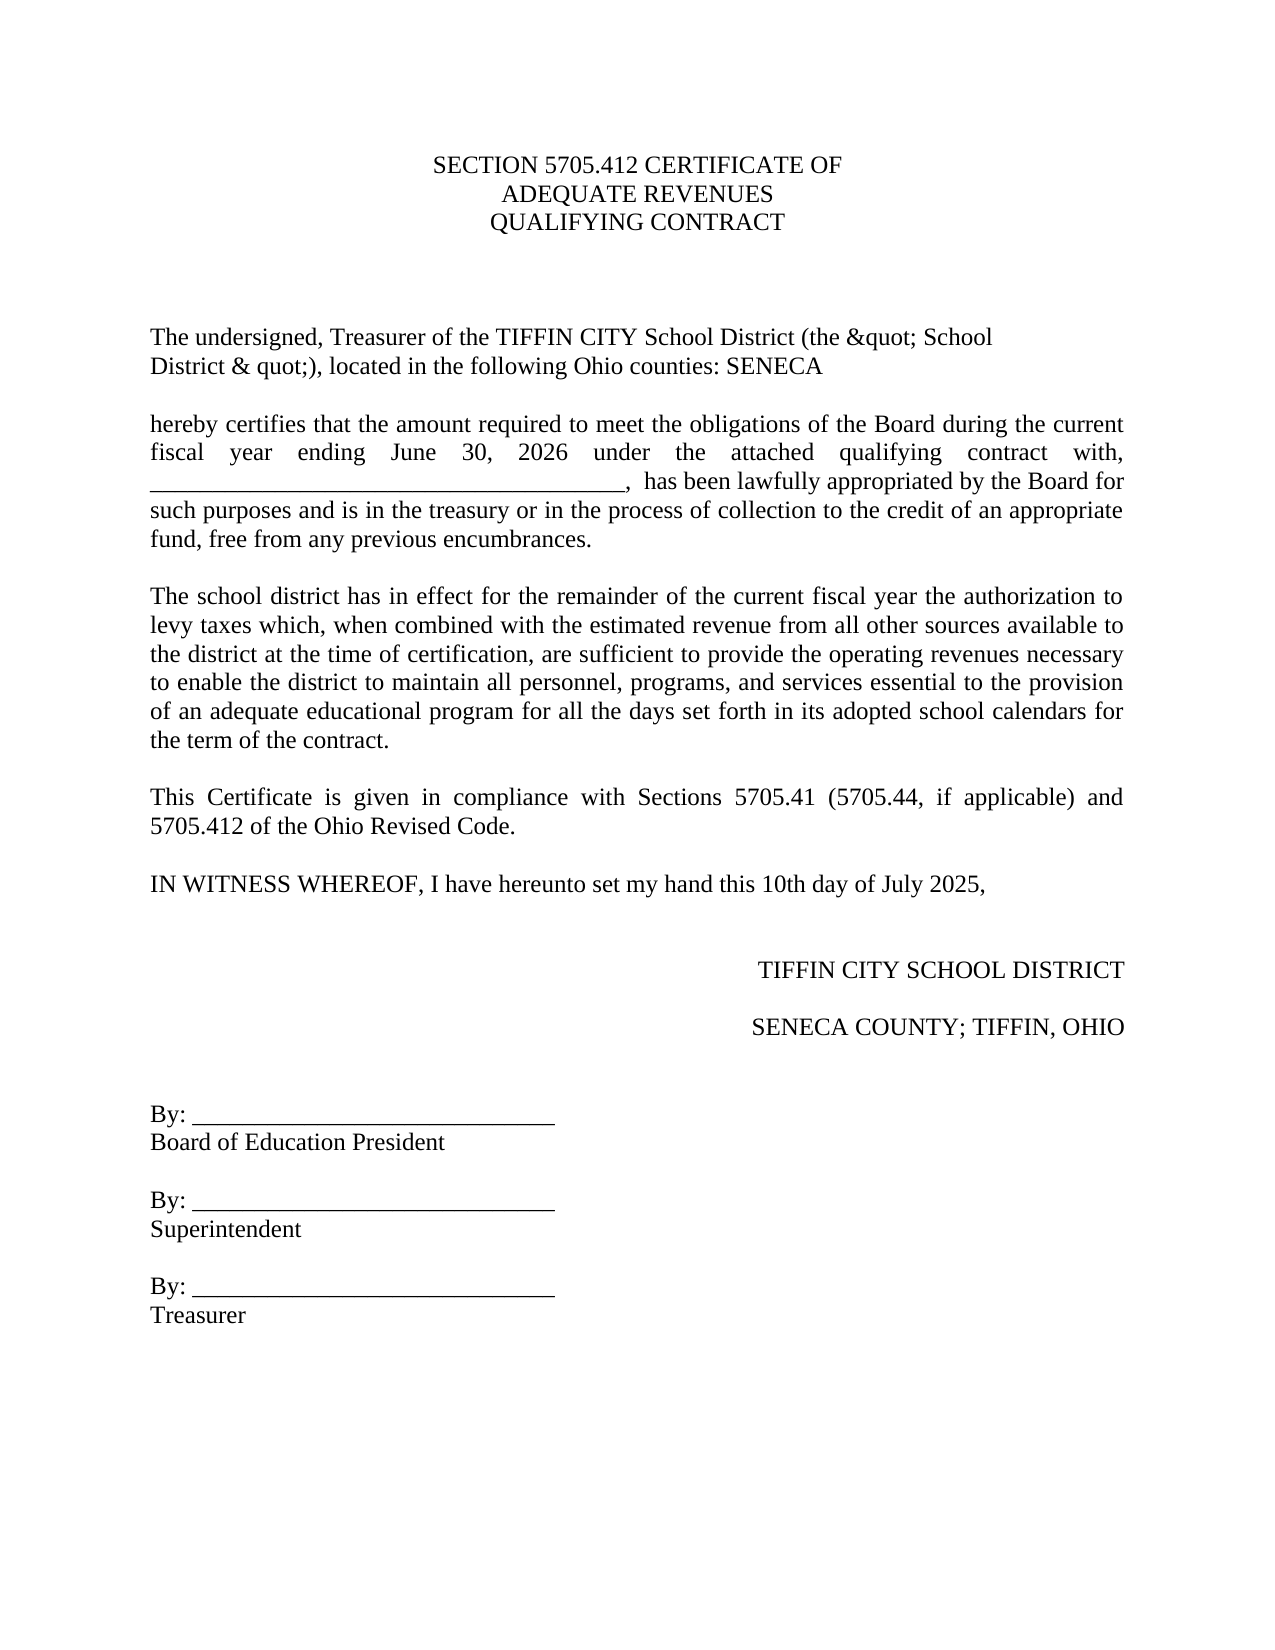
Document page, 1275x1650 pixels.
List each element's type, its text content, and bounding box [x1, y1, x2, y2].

text IN WITNESS WHEREOF, I have hereunto set my hand this 10th day of July 2025, [150, 869, 1125, 897]
text By: _____________________________ [150, 1185, 1125, 1214]
text This Certificate is given in compliance with Sections 5705.41 (5705.44, if applicable) and 5705.412 of the Ohio Revised Code. [150, 782, 1125, 840]
text QUALIFYING CONTRACT [150, 207, 1125, 236]
text Board of Education President [150, 1127, 1125, 1156]
text Superintendent [150, 1214, 1125, 1242]
text By: _____________________________ [150, 1099, 1125, 1127]
text SECTION 5705.412 CERTIFICATE OF [150, 150, 1125, 179]
text The school district has in effect for the remainder of the current fiscal year the authorization to levy taxes which, when combined with the estimated revenue from all other sources available to the district at the time of certification, are sufficient to provide the operating revenues necessary to enable the district to maintain all personnel, programs, and services essential to the provision of an adequate educational program for all the days set forth in its adopted school calendars for the term of the contract. [150, 581, 1125, 754]
text ADEQUATE REVENUES [150, 179, 1125, 207]
text District & quot;), located in the following Ohio counties: SENECA [150, 351, 1125, 380]
text SENECA COUNTY; TIFFIN, OHIO [150, 1012, 1125, 1041]
text Treasurer [150, 1300, 1125, 1329]
text By: _____________________________ [150, 1271, 1125, 1300]
text The undersigned, Treasurer of the TIFFIN CITY School District (the &quot; School [150, 322, 1125, 351]
text hereby certifies that the amount required to meet the obligations of the Board during the current fiscal year ending June 30, 2026 under the attached qualifying contract with, ______________________________________, has been lawfully appropriated by the Board for such purposes and is in the treasury or in the process of collection to the credit of an appropriate fund, free from any previous encumbrances. [150, 409, 1125, 552]
text TIFFIN CITY SCHOOL DISTRICT [150, 955, 1125, 984]
